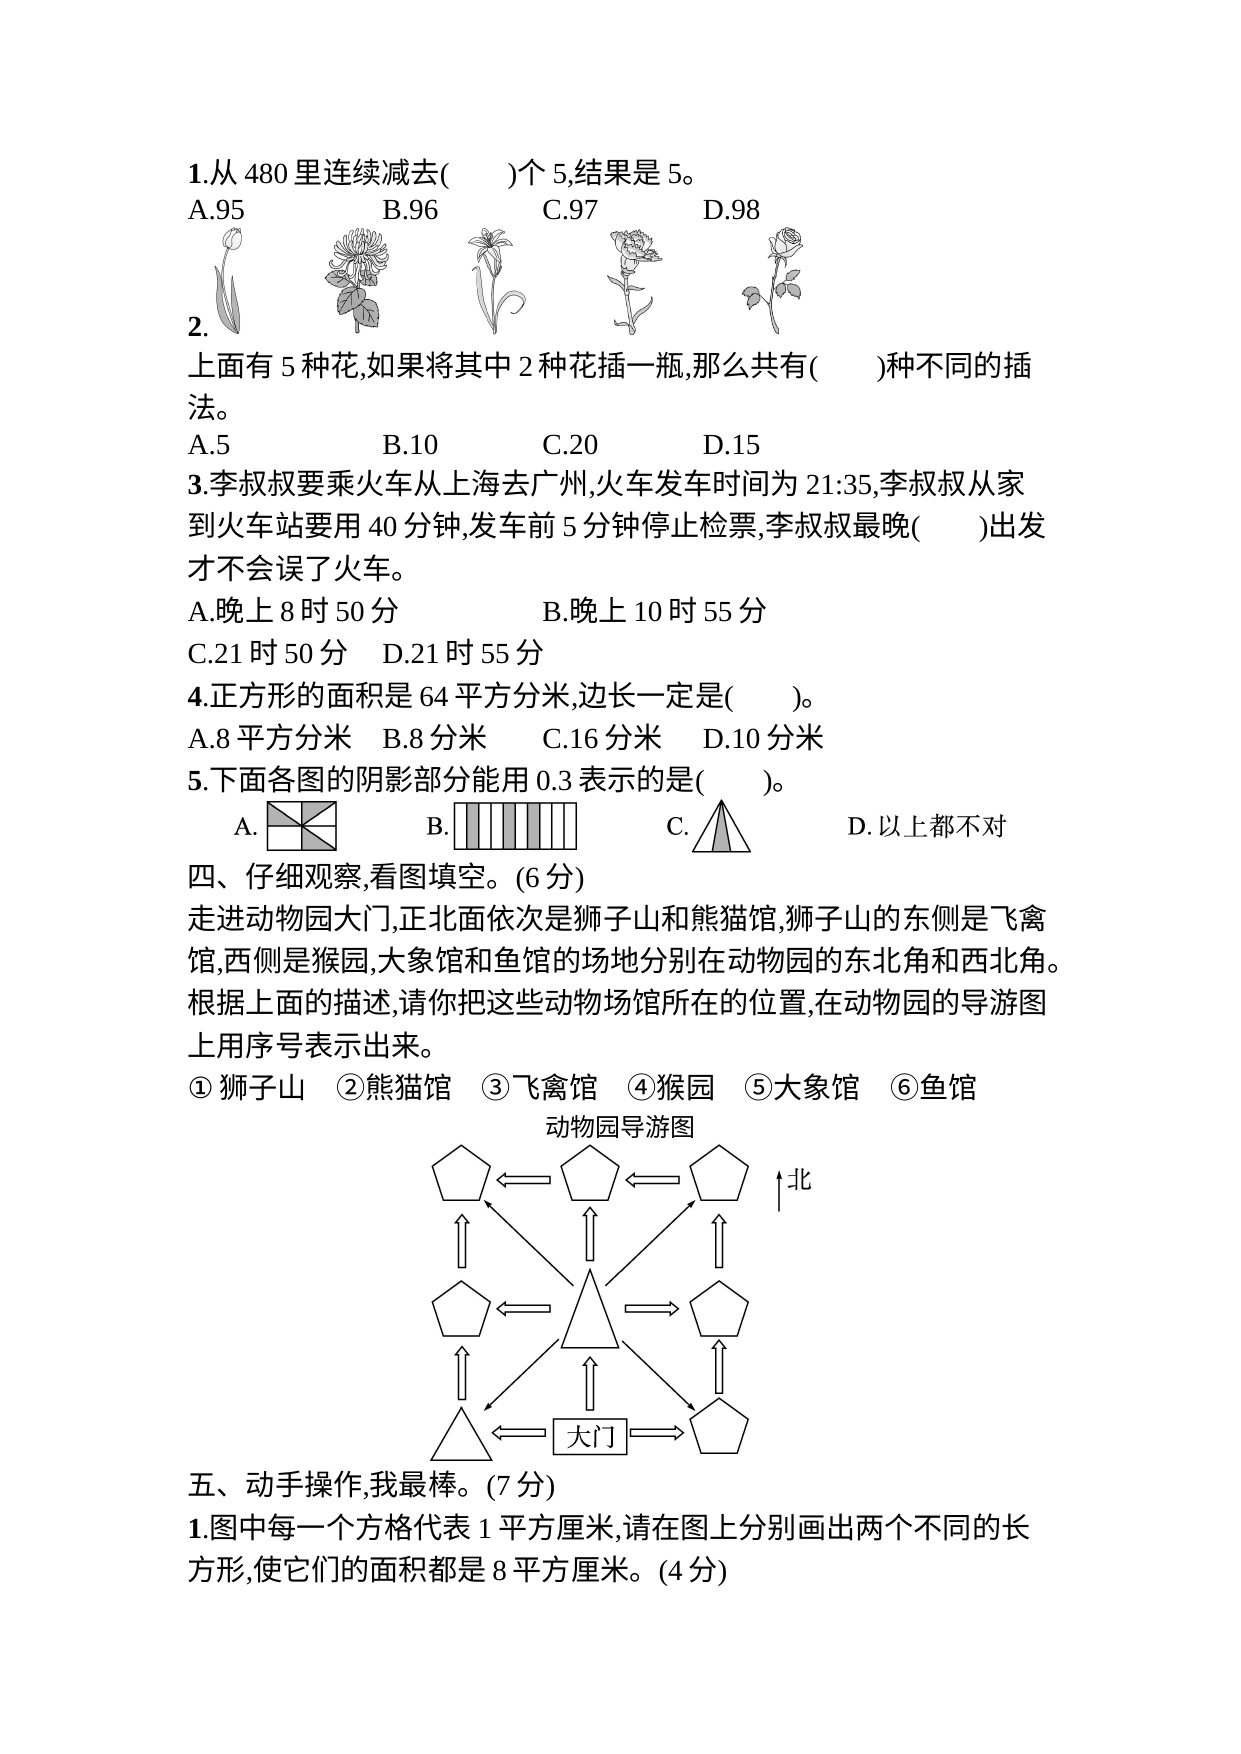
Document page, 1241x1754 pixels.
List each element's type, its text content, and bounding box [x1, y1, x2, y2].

text A.晚上8时50分 B.晚上10时55分 [187, 587, 1053, 630]
text 4.正方形的面积是64平方分米,边长一定是( )。 [187, 672, 1053, 714]
text 上面有5种花,如果将其中2种花插一瓶,那么共有( )种不同的插法。 [187, 342, 1053, 427]
picture [232, 798, 1008, 854]
text C.21时50分 D.21时55分 [187, 630, 1053, 672]
text 5.下面各图的阴影部分能用0.3表示的是( )。 [187, 757, 1053, 799]
text 四、仔细观察,看图填空。(6分) [187, 853, 1053, 895]
text A.8平方分米 B.8分米 C.16分米 D.10分米 [187, 714, 1053, 757]
text A.95 B.96 C.97 D.98 [187, 192, 1053, 226]
text 走进动物园大门,正北面依次是狮子山和熊猫馆,狮子山的东侧是飞禽馆,西侧是猴园,大象馆和鱼馆的场地分别在动物园的东北角和西北角。 [187, 895, 1053, 980]
text 1.图中每一个方格代表1平方厘米,请在图上分别画出两个不同的长方形,使它们的面积都是8平方厘米。(4分) [187, 1504, 1053, 1589]
text 根据上面的描述,请你把这些动物场馆所在的位置,在动物园的导游图上用序号表示出来。 [187, 980, 1053, 1064]
picture [209, 225, 805, 337]
text 3.李叔叔要乘火车从上海去广州,火车发车时间为21:35,李叔叔从家到火车站要用40分钟,发车前5分钟停止检票,李叔叔最晚( )出发才不会误了火车。 [187, 461, 1053, 587]
picture [428, 1143, 812, 1462]
text 动物园导游图 [187, 1107, 1053, 1143]
text 五、动手操作,我最棒。(7分) [187, 1462, 1053, 1504]
text 1.从480里连续减去( )个5,结果是5。 [187, 150, 1053, 192]
text A.5 B.10 C.20 D.15 [187, 427, 1053, 461]
text ①狮子山 ②熊猫馆 ③飞禽馆 ④猴园 ⑤大象馆 ⑥鱼馆 [187, 1064, 1053, 1107]
